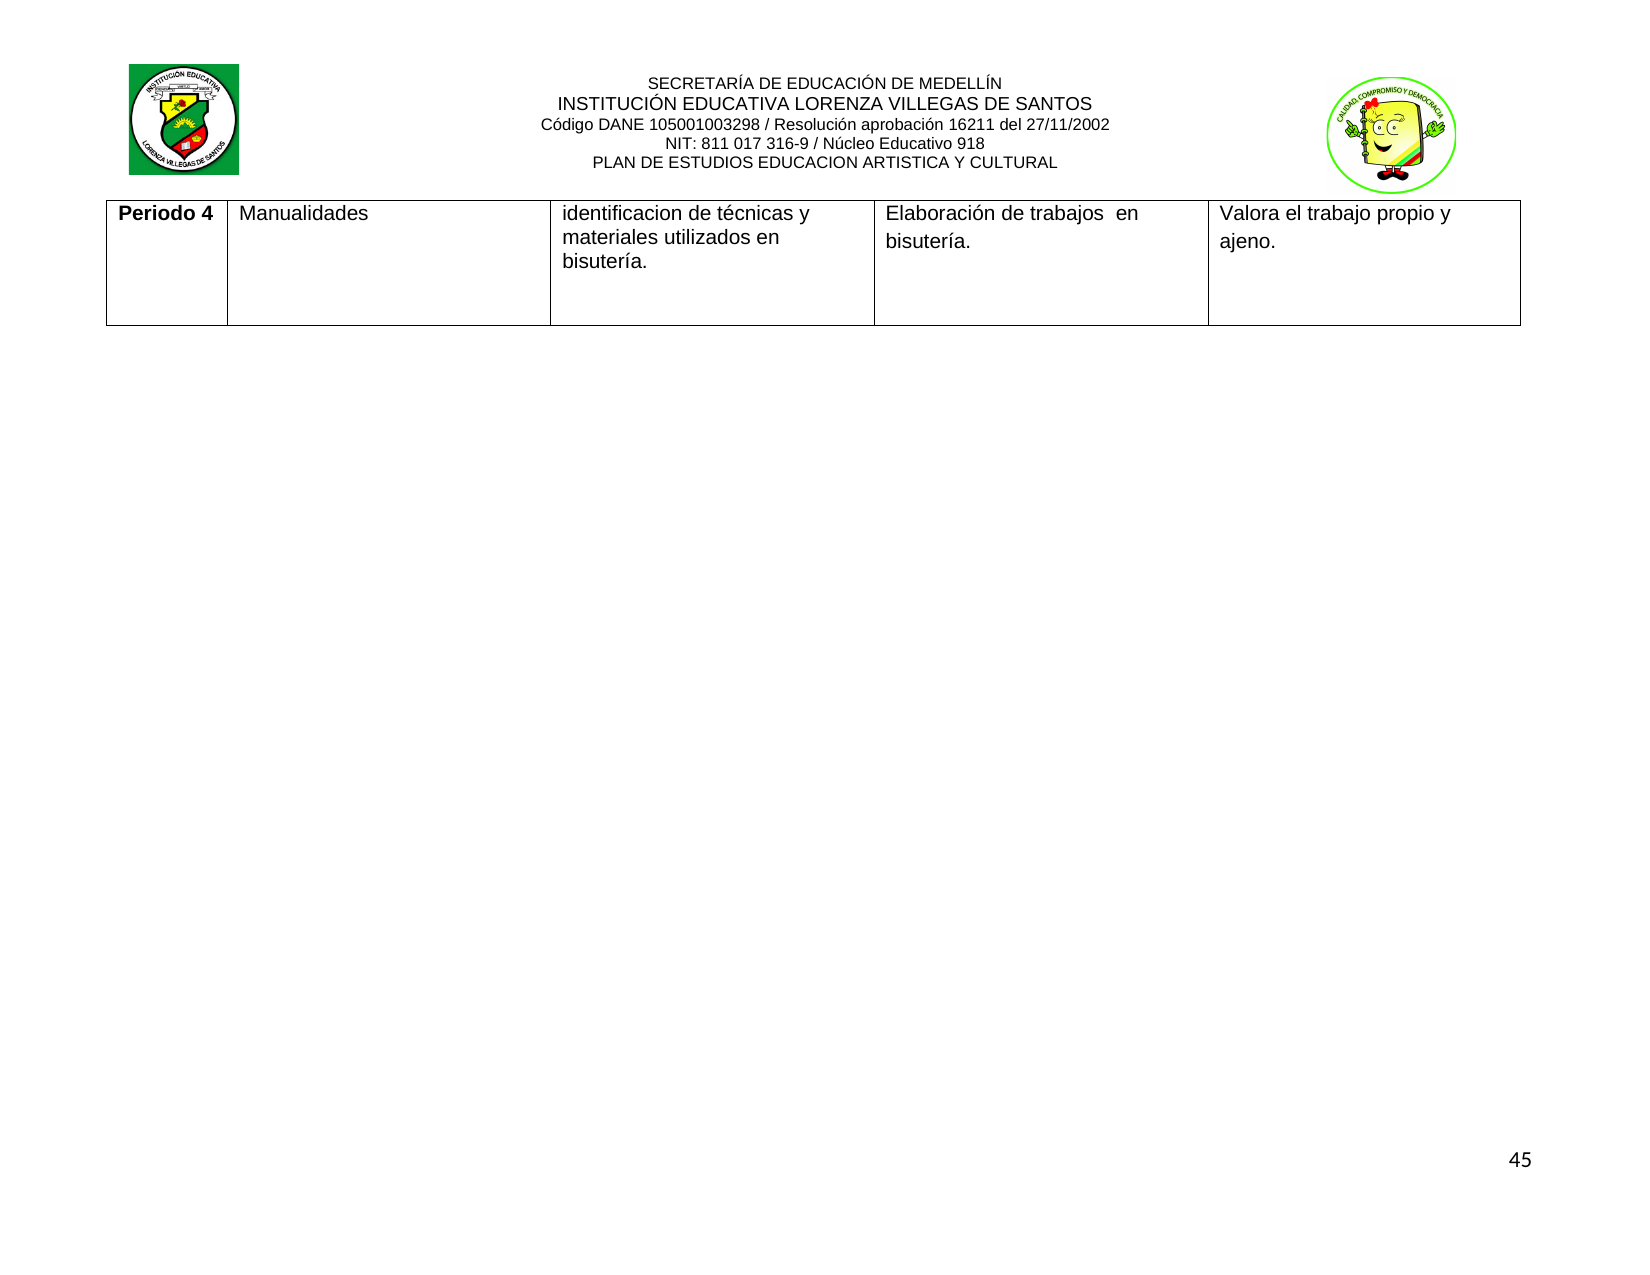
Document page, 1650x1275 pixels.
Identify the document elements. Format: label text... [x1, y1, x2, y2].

table_cell Manualidades [228, 201, 550, 325]
picture [128, 64, 240, 175]
table_cell Periodo 4 [107, 201, 227, 325]
table_cell Elaboración de trabajos en bisutería. [875, 201, 1208, 325]
table_cell Valora el trabajo propio y ajeno. [1209, 201, 1520, 325]
picture [1326, 77, 1457, 194]
table_cell identificacion de técnicas y materiales utilizados en bisutería. [551, 201, 874, 325]
